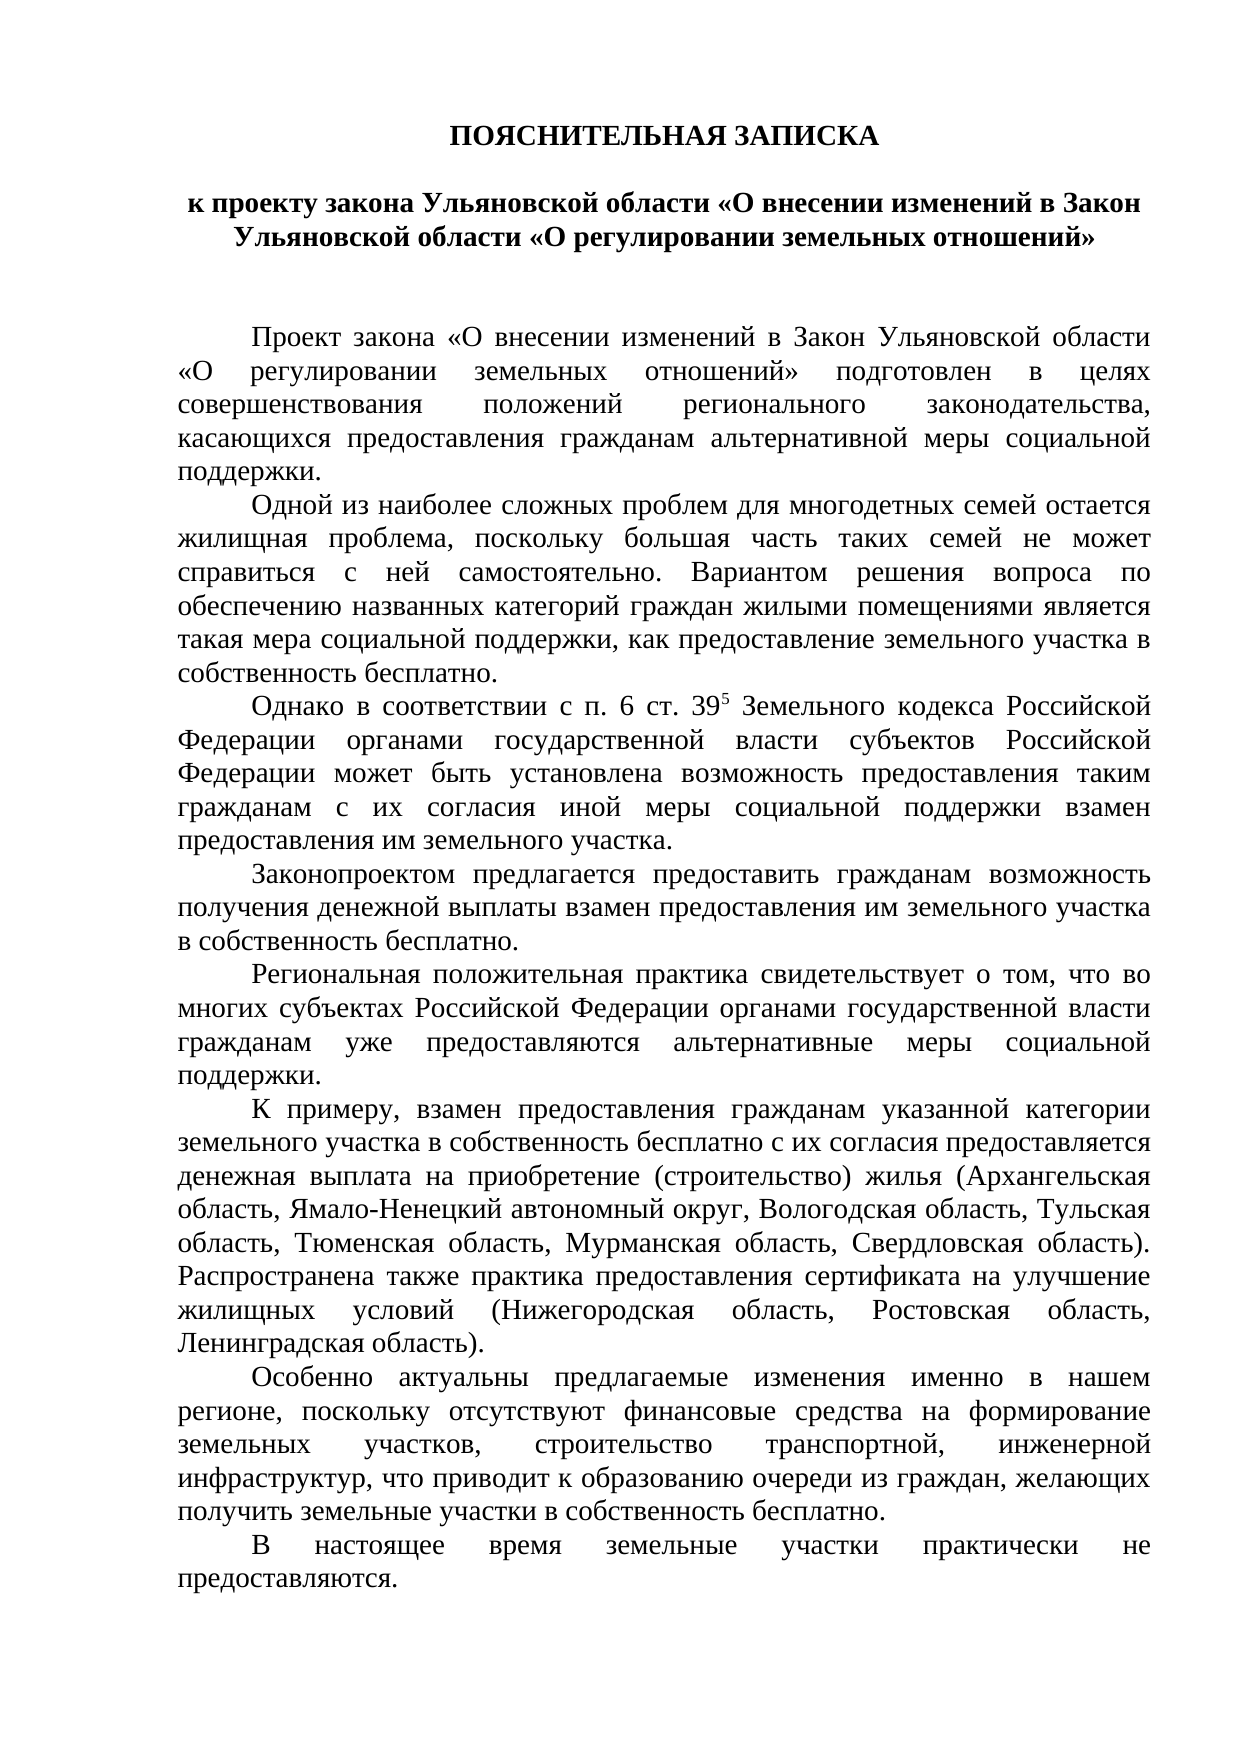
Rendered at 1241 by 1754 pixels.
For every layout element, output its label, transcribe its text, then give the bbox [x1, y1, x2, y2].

text Региональная положительная практика свидетельствует о том, что во многих субъектах Российской Федерации органами государственной власти гражданам уже предоставляются альтернативные меры социальной поддержки. [177, 957, 1152, 1091]
text Одной из наиболее сложных проблем для многодетных семей остается жилищная проблема, поскольку большая часть таких семей не может справиться с ней самостоятельно. Вариантом решения вопроса по обеспечению названных категорий граждан жилыми помещениями является такая мера социальной поддержки, как предоставление земельного участка в собственность бесплатно. [177, 487, 1152, 688]
text К примеру, взамен предоставления гражданам указанной категории земельного участка в собственность бесплатно с их согласия предоставляется денежная выплата на приобретение (строительство) жилья (Архангельская область, Ямало-Ненецкий автономный округ, Вологодская область, Тульская область, Тюменская область, Мурманская область, Свердловская область). Распространена также практика предоставления сертификата на улучшение жилищных условий (Нижегородская область, Ростовская область, Ленинградская область). [177, 1091, 1152, 1359]
text Однако в соответствии с п. 6 ст. 395 Земельного кодекса Российской Федерации органами государственной власти субъектов Российской Федерации может быть установлена возможность предоставления таким гражданам с их согласия иной меры социальной поддержки взамен предоставления им земельного участка. [177, 688, 1152, 856]
text к проекту закона Ульяновской области «О внесении изменений в Закон Ульяновской области «О регулировании земельных отношений» [177, 185, 1152, 252]
text Законопроектом предлагается предоставить гражданам возможность получения денежной выплаты взамен предоставления им земельного участка в собственность бесплатно. [177, 856, 1152, 957]
text Особенно актуальны предлагаемые изменения именно в нашем регионе, поскольку отсутствуют финансовые средства на формирование земельных участков, строительство транспортной, инженерной инфраструктур, что приводит к образованию очереди из граждан, желающих получить земельные участки в собственность бесплатно. [177, 1359, 1152, 1527]
text ПОЯСНИТЕЛЬНАЯ ЗАПИСКА [177, 118, 1152, 152]
text Проект закона «О внесении изменений в Закон Ульяновской области «О регулировании земельных отношений» подготовлен в целях совершенствования положений регионального законодательства, касающихся предоставления гражданам альтернативной меры социальной поддержки. [177, 319, 1152, 487]
text В настоящее время земельные участки практически не предоставляются. [177, 1527, 1152, 1594]
